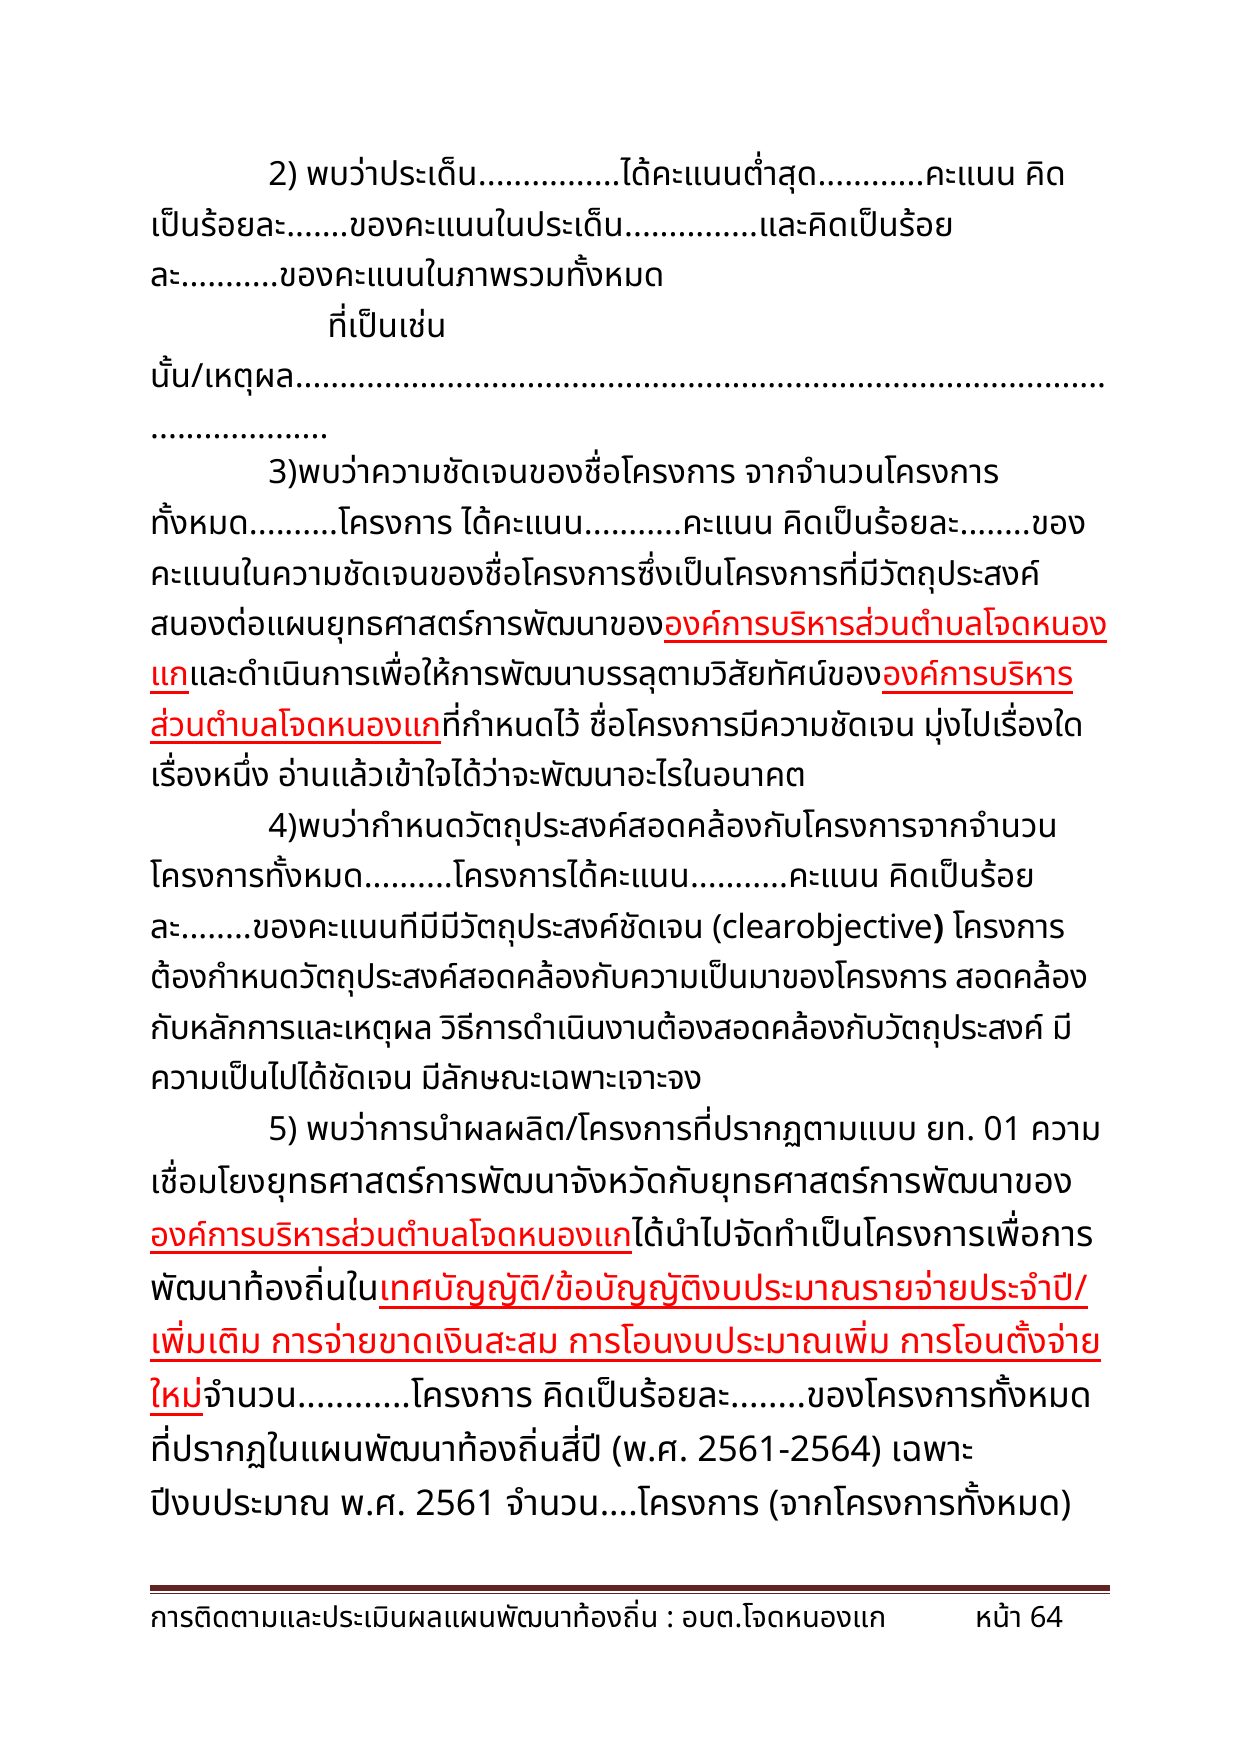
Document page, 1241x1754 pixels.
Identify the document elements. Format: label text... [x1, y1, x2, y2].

text 5) พบว่าการนำผลผลิต/โครงการที่ปรากฏตามแบบ ยท. 01 ความเชื่อมโยงยุทธศาสตร์การพัฒนาจังหวัดกับยุทธศาสตร์การพัฒนาขององค์การบริหารส่วนตำบลโจดหนองแกได้นำไปจัดทำเป็นโครงการเพื่อการพัฒนาท้องถิ่นในเทศบัญญัติ/ข้อบัญญัติงบประมาณรายจ่ายประจำปี/เพิ่มเติม การจ่ายขาดเงินสะสม การโอนงบประมาณเพิ่ม การโอนตั้งจ่ายใหม่จำนวน............โครงการ คิดเป็นร้อยละ........ของโครงการทั้งหมดที่ปรากฏในแผนพัฒนาท้องถิ่นสี่ปี (พ.ศ. 2561-2564) เฉพาะปีงบประมาณ พ.ศ. 2561 จำนวน....โครงการ (จากโครงการทั้งหมด) [150, 1105, 1110, 1531]
text ที่เป็นเช่นนั้น/เหตุผล............................................................................................................... [150, 302, 1110, 448]
text 4) พบว่ากำหนดวัตถุประสงค์สอดคล้องกับโครงการจากจำนวนโครงการทั้งหมด..........โครงการได้คะแนน...........คะแนน คิดเป็นร้อยละ........ของคะแนนทีมีมีวัตถุประสงค์ชัดเจน (clearobjective) โครงการต้องกำหนดวัตถุประสงค์สอดคล้องกับความเป็นมาของโครงการ สอดคล้องกับหลักการและเหตุผล วิธีการดำเนินงานต้องสอดคล้องกับวัตถุประสงค์ มีความเป็นไปได้ชัดเจน มีลักษณะเฉพาะเจาะจง [150, 802, 1110, 1105]
text 3) พบว่าความชัดเจนของชื่อโครงการ จากจำนวนโครงการทั้งหมด..........โครงการ ได้คะแนน...........คะแนน คิดเป็นร้อยละ........ของคะแนนในความชัดเจนของชื่อโครงการซึ่งเป็นโครงการที่มีวัตถุประสงค์สนองต่อแผนยุทธศาสตร์การพัฒนาขององค์การบริหารส่วนตำบลโจดหนองแกและดำเนินการเพื่อให้การพัฒนาบรรลุตามวิสัยทัศน์ขององค์การบริหารส่วนตำบลโจดหนองแกที่กำหนดไว้ ชื่อโครงการมีความชัดเจน มุ่งไปเรื่องใดเรื่องหนึ่ง อ่านแล้วเข้าใจได้ว่าจะพัฒนาอะไรในอนาคต [150, 448, 1110, 802]
text 2) พบว่าประเด็น................ได้คะแนนต่ำสุด............คะแนน คิดเป็นร้อยละ.......ของคะแนนในประเด็น...............และคิดเป็นร้อยละ...........ของคะแนนในภาพรวมทั้งหมด [150, 150, 1110, 302]
